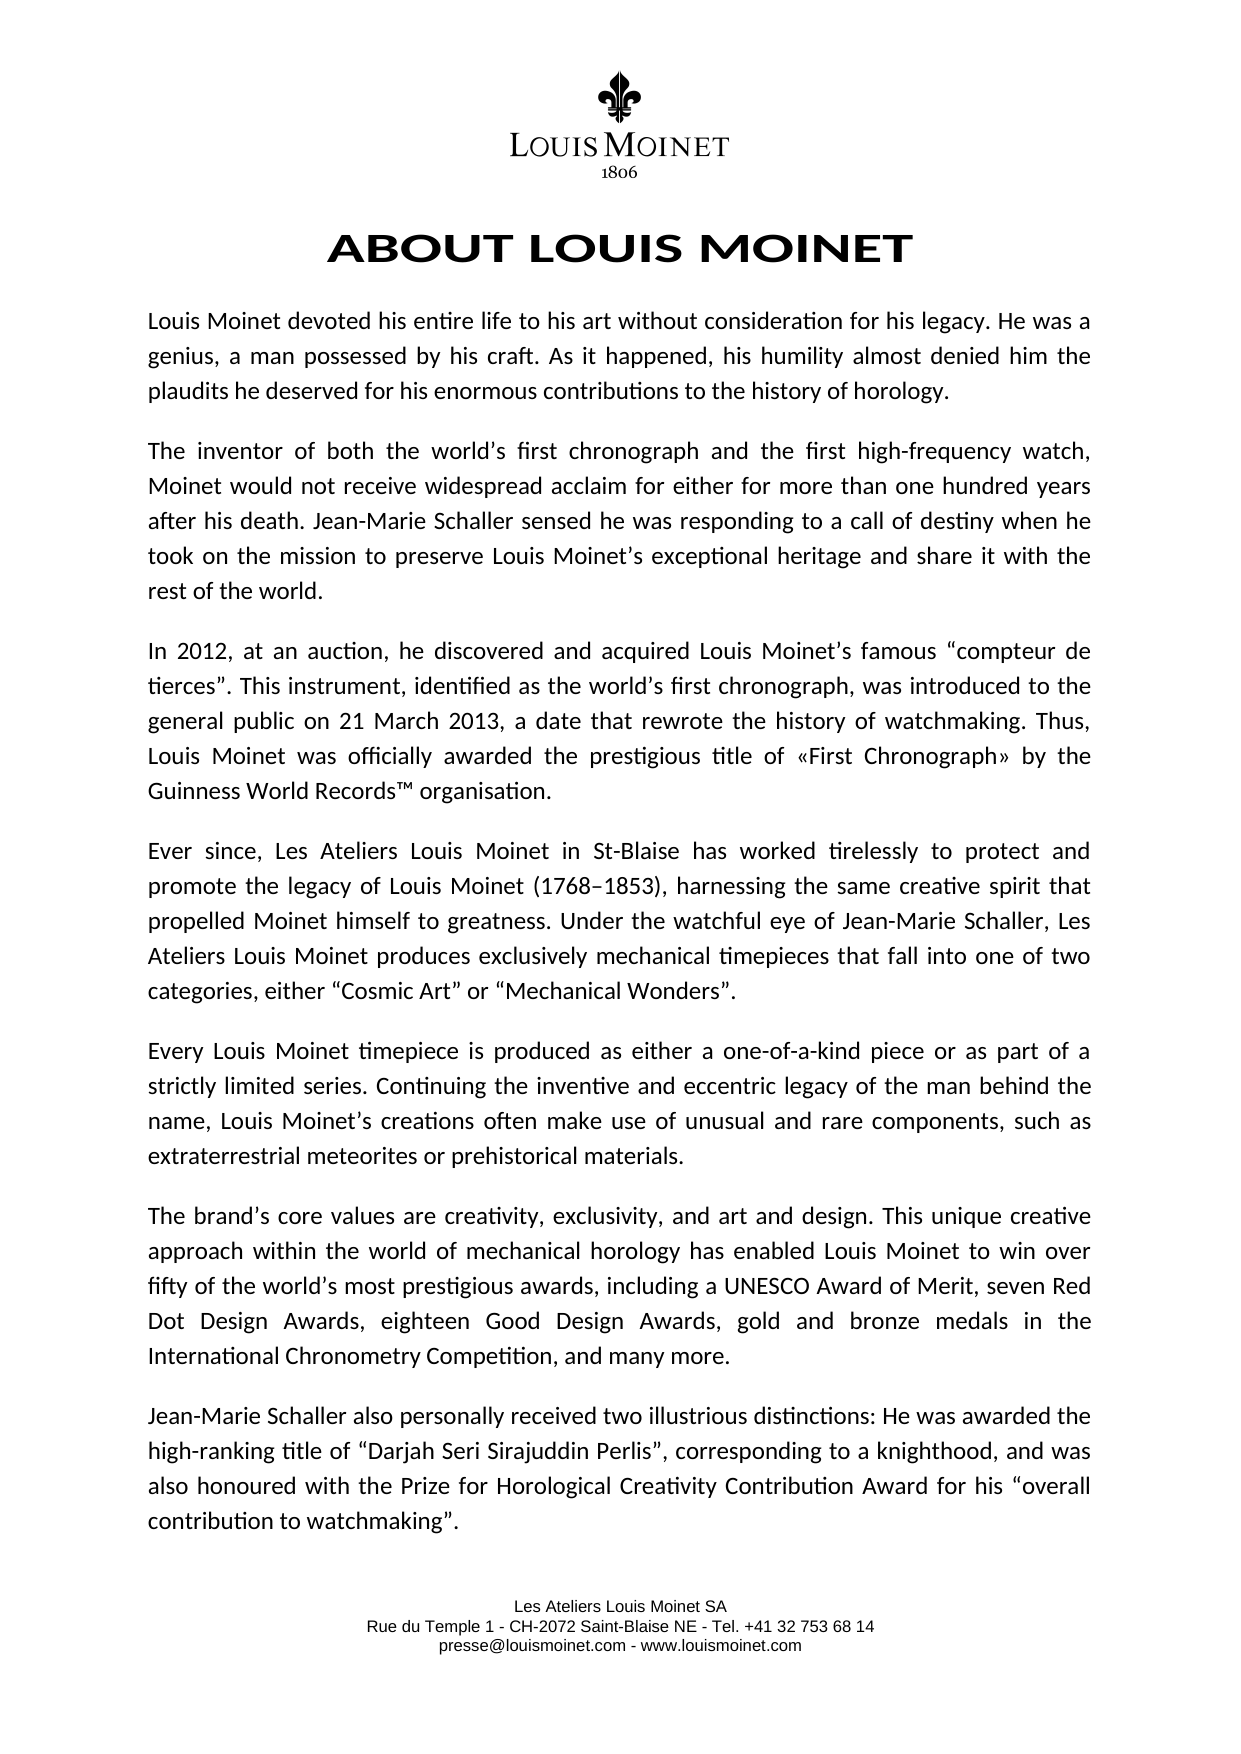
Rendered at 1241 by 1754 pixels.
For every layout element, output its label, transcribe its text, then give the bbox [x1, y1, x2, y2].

text The inventor of both the world’s first chronograph and the first high-frequency watch, Moinet would not receive widespread acclaim for either for more than one hundred years after his death. Jean-Marie Schaller sensed he was responding to a call of destiny when he took on the mission to preserve Louis Moinet’s exceptional heritage and share it with the rest of the world. [148, 435, 1093, 606]
text Jean-Marie Schaller also personally received two illustrious distinctions: He was awarded the high-ranking title of “Darjah Seri Sirajuddin Perlis”, corresponding to a knighthood, and was also honoured with the Prize for Horological Creativity Contribution Award for his “overall contribution to watchmaking”. [148, 1400, 1093, 1536]
text The brand’s core values are creativity, exclusivity, and art and design. This unique creative approach within the world of mechanical horology has enabled Louis Moinet to win over fifty of the world’s most prestigious awards, including a UNESCO Award of Merit, seven Red Dot Design Awards, eighteen Good Design Awards, gold and bronze medals in the International Chronometry Competition, and many more. [148, 1200, 1093, 1371]
text Louis Moinet devoted his entire life to his art without consideration for his legacy. He was a genius, a man possessed by his craft. As it happened, his humility almost denied him the plaudits he deserved for his enormous contributions to the history of horology. [148, 305, 1093, 406]
text In 2012, at an auction, he discovered and acquired Louis Moinet’s famous “compteur de tierces”. This instrument, identified as the world’s first chronograph, was introduced to the general public on 21 March 2013, a date that rewrote the history of watchmaking. Thus, Louis Moinet was officially awarded the prestigious title of «First Chronograph» by the Guinness World Records™ organisation. [148, 635, 1093, 806]
text Every Louis Moinet timepiece is produced as either a one-of-a-kind piece or as part of a strictly limited series. Continuing the inventive and eccentric legacy of the man behind the name, Louis Moinet’s creations often make use of unusual and rare components, such as extraterrestrial meteorites or prehistorical materials. [148, 1035, 1093, 1171]
text ABOUT LOUIS MOINET [148, 222, 1093, 272]
picture [509, 69, 730, 179]
text Ever since, Les Ateliers Louis Moinet in St-Blaise has worked tirelessly to protect and promote the legacy of Louis Moinet (1768–1853), harnessing the same creative spirit that propelled Moinet himself to greatness. Under the watchful eye of Jean-Marie Schaller, Les Ateliers Louis Moinet produces exclusively mechanical timepieces that fall into one of two categories, either “Cosmic Art” or “Mechanical Wonders”. [148, 835, 1093, 1006]
